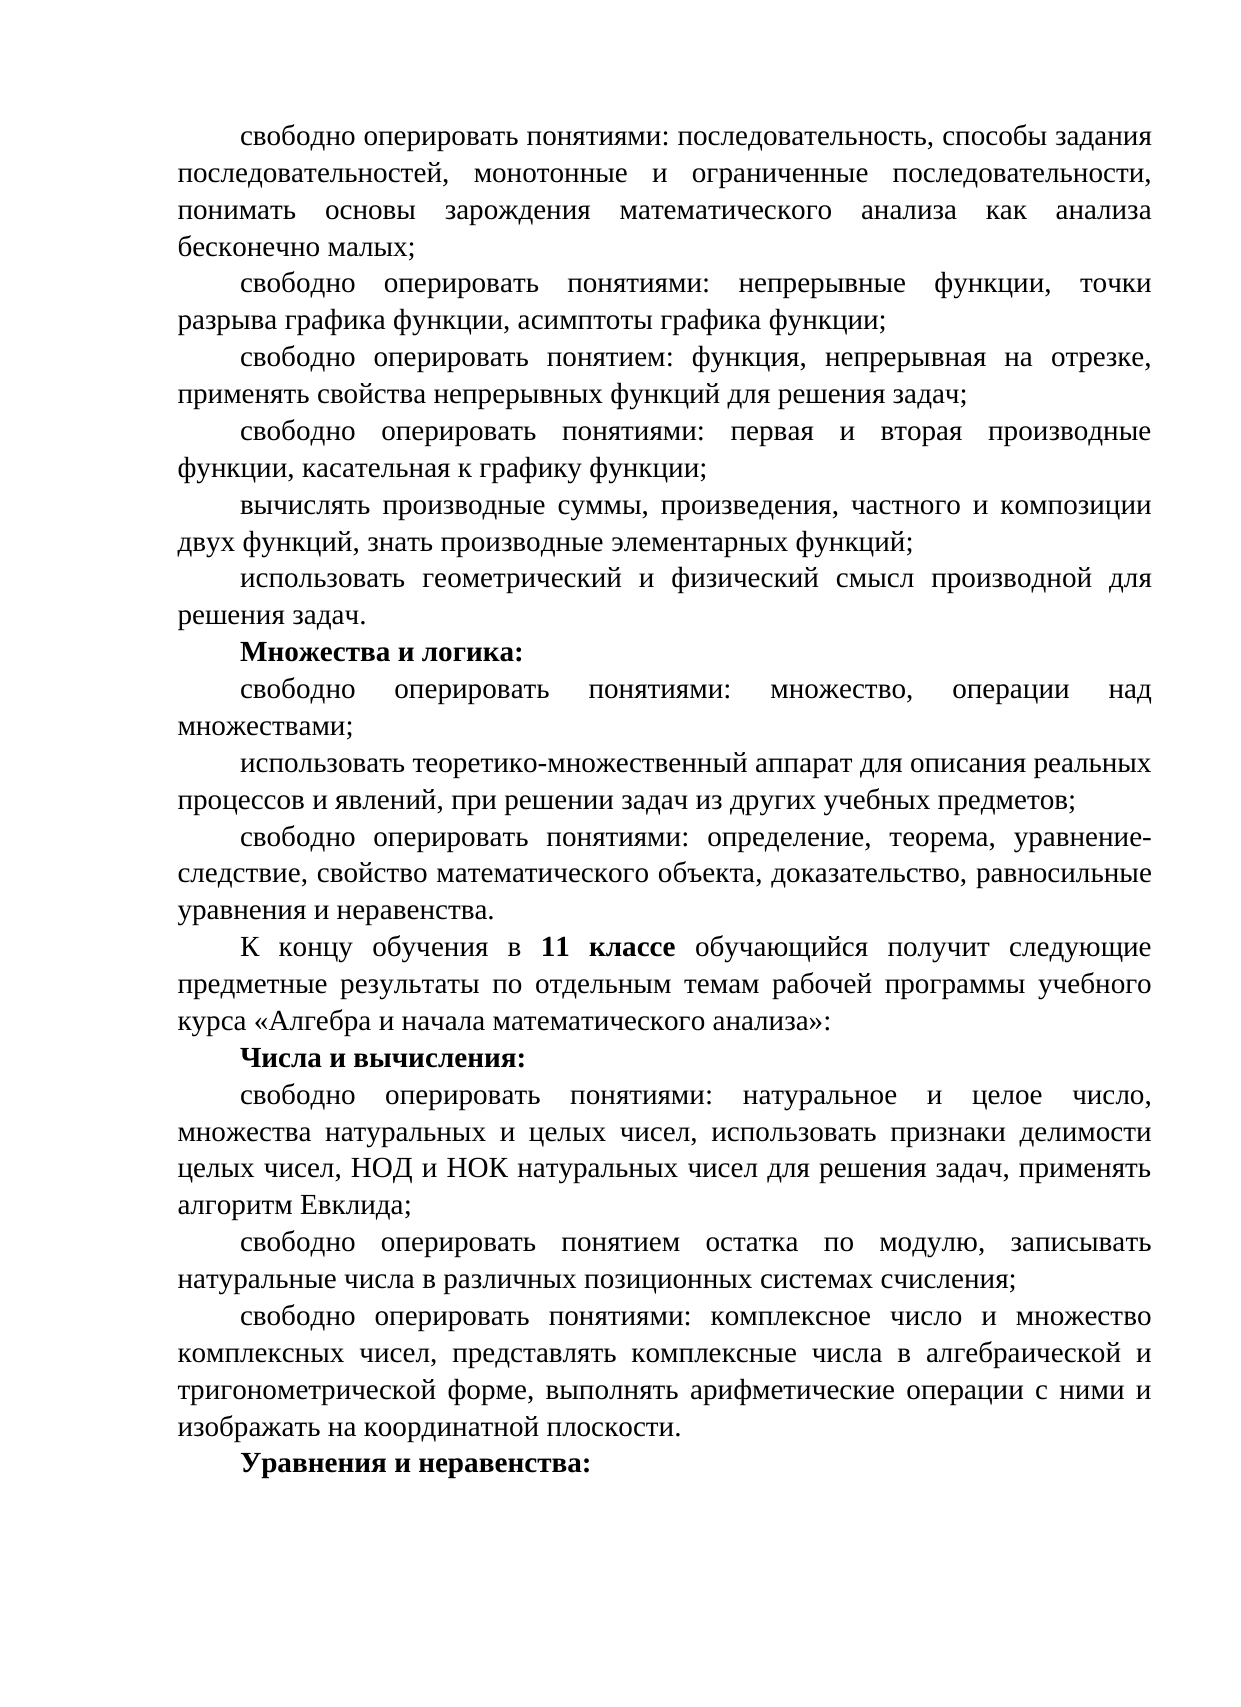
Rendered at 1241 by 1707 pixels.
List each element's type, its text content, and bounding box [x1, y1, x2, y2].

text использовать теоретико-множественный аппарат для описания реальных процессов и явлений, при решении задач из других учебных предметов; [177, 745, 1152, 815]
text свободно оперировать понятием остатка по модулю, записывать натуральные числа в различных позиционных системах счисления; [177, 1224, 1152, 1295]
text использовать геометрический и физический смысл производной для решения задач. [177, 561, 1152, 631]
text Числа и вычисления: [177, 1040, 1152, 1073]
text свободно оперировать понятиями: комплексное число и множество комплексных чисел, представлять комплексные числа в алгебраической и тригонометрической форме, выполнять арифметические операции с ними и изображать на координатной плоскости. [177, 1298, 1152, 1442]
text свободно оперировать понятием: функция, непрерывная на отрезке, применять свойства непрерывных функций для решения задач; [177, 339, 1152, 410]
text Множества и логика: [177, 634, 1152, 668]
text свободно оперировать понятиями: первая и вторая производные функции, касательная к графику функции; [177, 413, 1152, 483]
text вычислять производные суммы, произведения, частного и композиции двух функций, знать производные элементарных функций; [177, 487, 1152, 557]
text свободно оперировать понятиями: определение, теорема, уравнение-следствие, свойство математического объекта, доказательство, равносильные уравнения и неравенства. [177, 819, 1152, 926]
text Уравнения и неравенства: [177, 1446, 1152, 1479]
text свободно оперировать понятиями: непрерывные функции, точки разрыва графика функции, асимптоты графика функции; [177, 266, 1152, 336]
text свободно оперировать понятиями: множество, операции над множествами; [177, 671, 1152, 742]
text свободно оперировать понятиями: натуральное и целое число, множества натуральных и целых чисел, использовать признаки делимости целых чисел, НОД и НОК натуральных чисел для решения задач, применять алгоритм Евклида; [177, 1077, 1152, 1221]
text К концу обучения в 11 классе обучающийся получит следующие предметные результаты по отдельным темам рабочей программы учебного курса «Алгебра и начала математического анализа»: [177, 929, 1152, 1037]
text свободно оперировать понятиями: последовательность, способы задания последовательностей, монотонные и ограниченные последовательности, понимать основы зарождения математического анализа как анализа бесконечно малых; [177, 118, 1152, 262]
